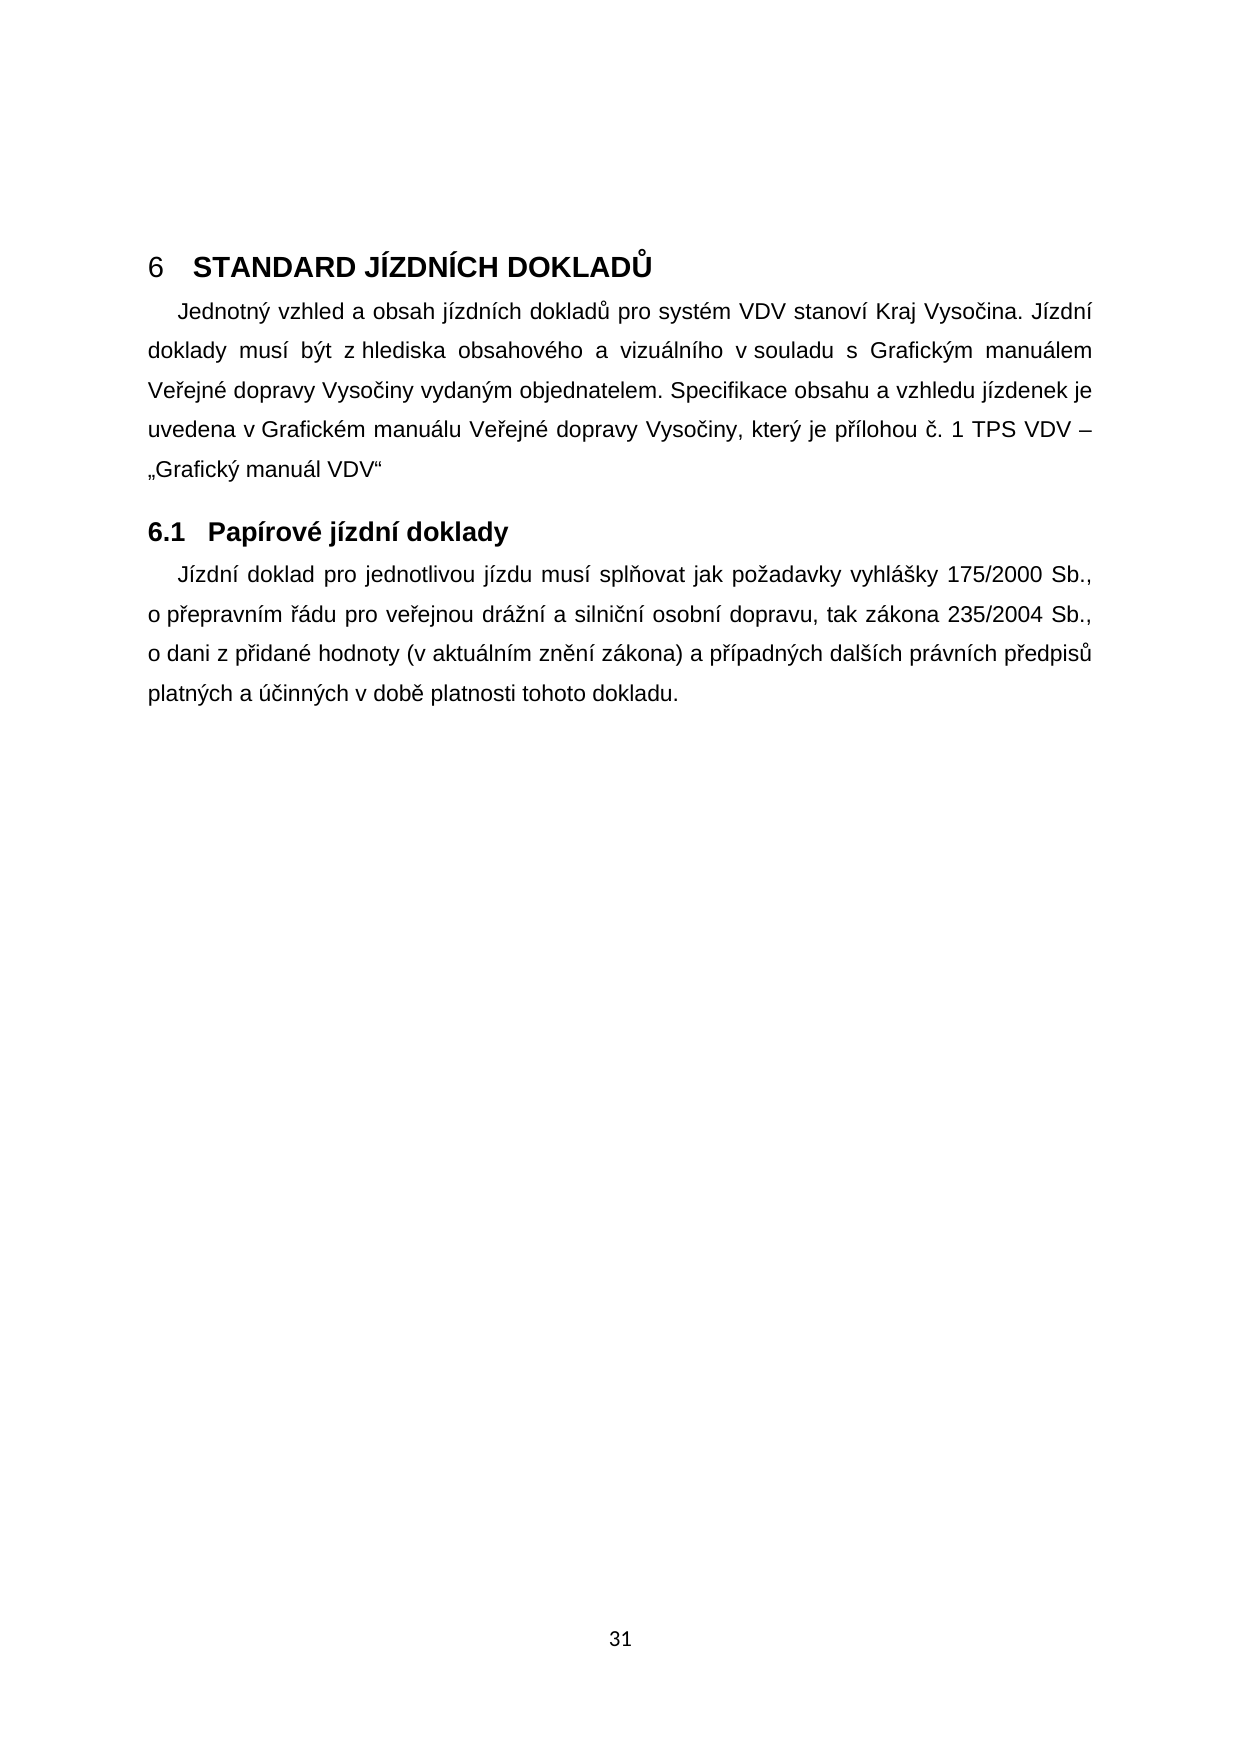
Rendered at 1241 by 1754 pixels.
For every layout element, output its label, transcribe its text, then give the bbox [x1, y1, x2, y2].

subtitle STANDARD JÍZDNÍCH DOKLADŮ [148, 249, 1093, 283]
text Jednotný vzhled a obsah jízdních dokladů pro systém VDV stanoví Kraj Vysočina. Jízdní doklady musí být z hlediska obsahového a vizuálního v souladu s Grafickým manuálem Veřejné dopravy Vysočiny vydaným objednatelem. Specifikace obsahu a vzhledu jízdenek je uvedena v Grafickém manuálu Veřejné dopravy Vysočiny, který je přílohou č. 1 TPS VDV – „Grafický manuál VDV“ [148, 298, 1093, 482]
text Jízdní doklad pro jednotlivou jízdu musí splňovat jak požadavky vyhlášky 175/2000 Sb., o přepravním řádu pro veřejnou drážní a silniční osobní dopravu, tak zákona 235/2004 Sb., o dani z přidané hodnoty (v aktuálním znění zákona) a případných dalších právních předpisů platných a účinných v době platnosti tohoto dokladu. [148, 561, 1093, 706]
subtitle Papírové jízdní doklady [148, 516, 1093, 547]
